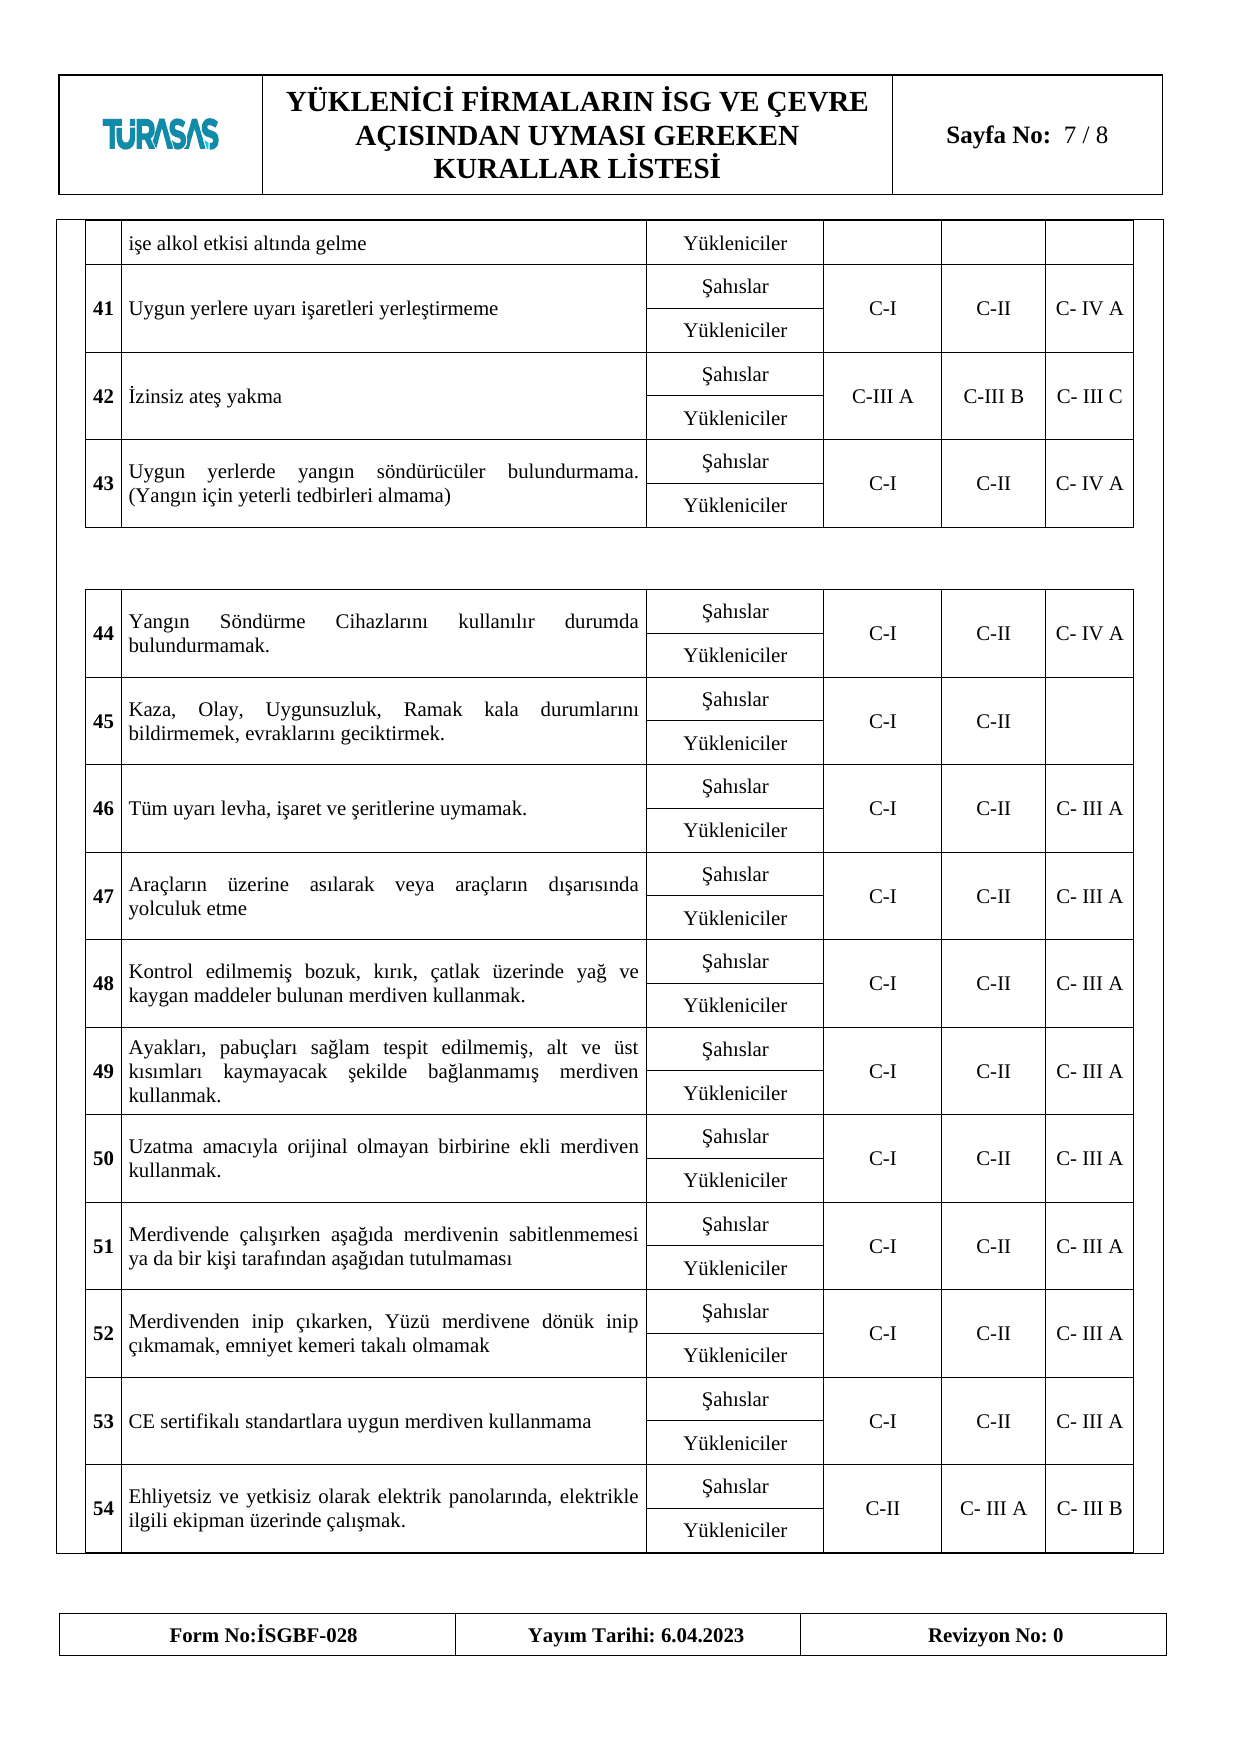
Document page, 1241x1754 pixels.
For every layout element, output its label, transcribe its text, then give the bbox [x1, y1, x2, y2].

picture [101, 116, 220, 153]
